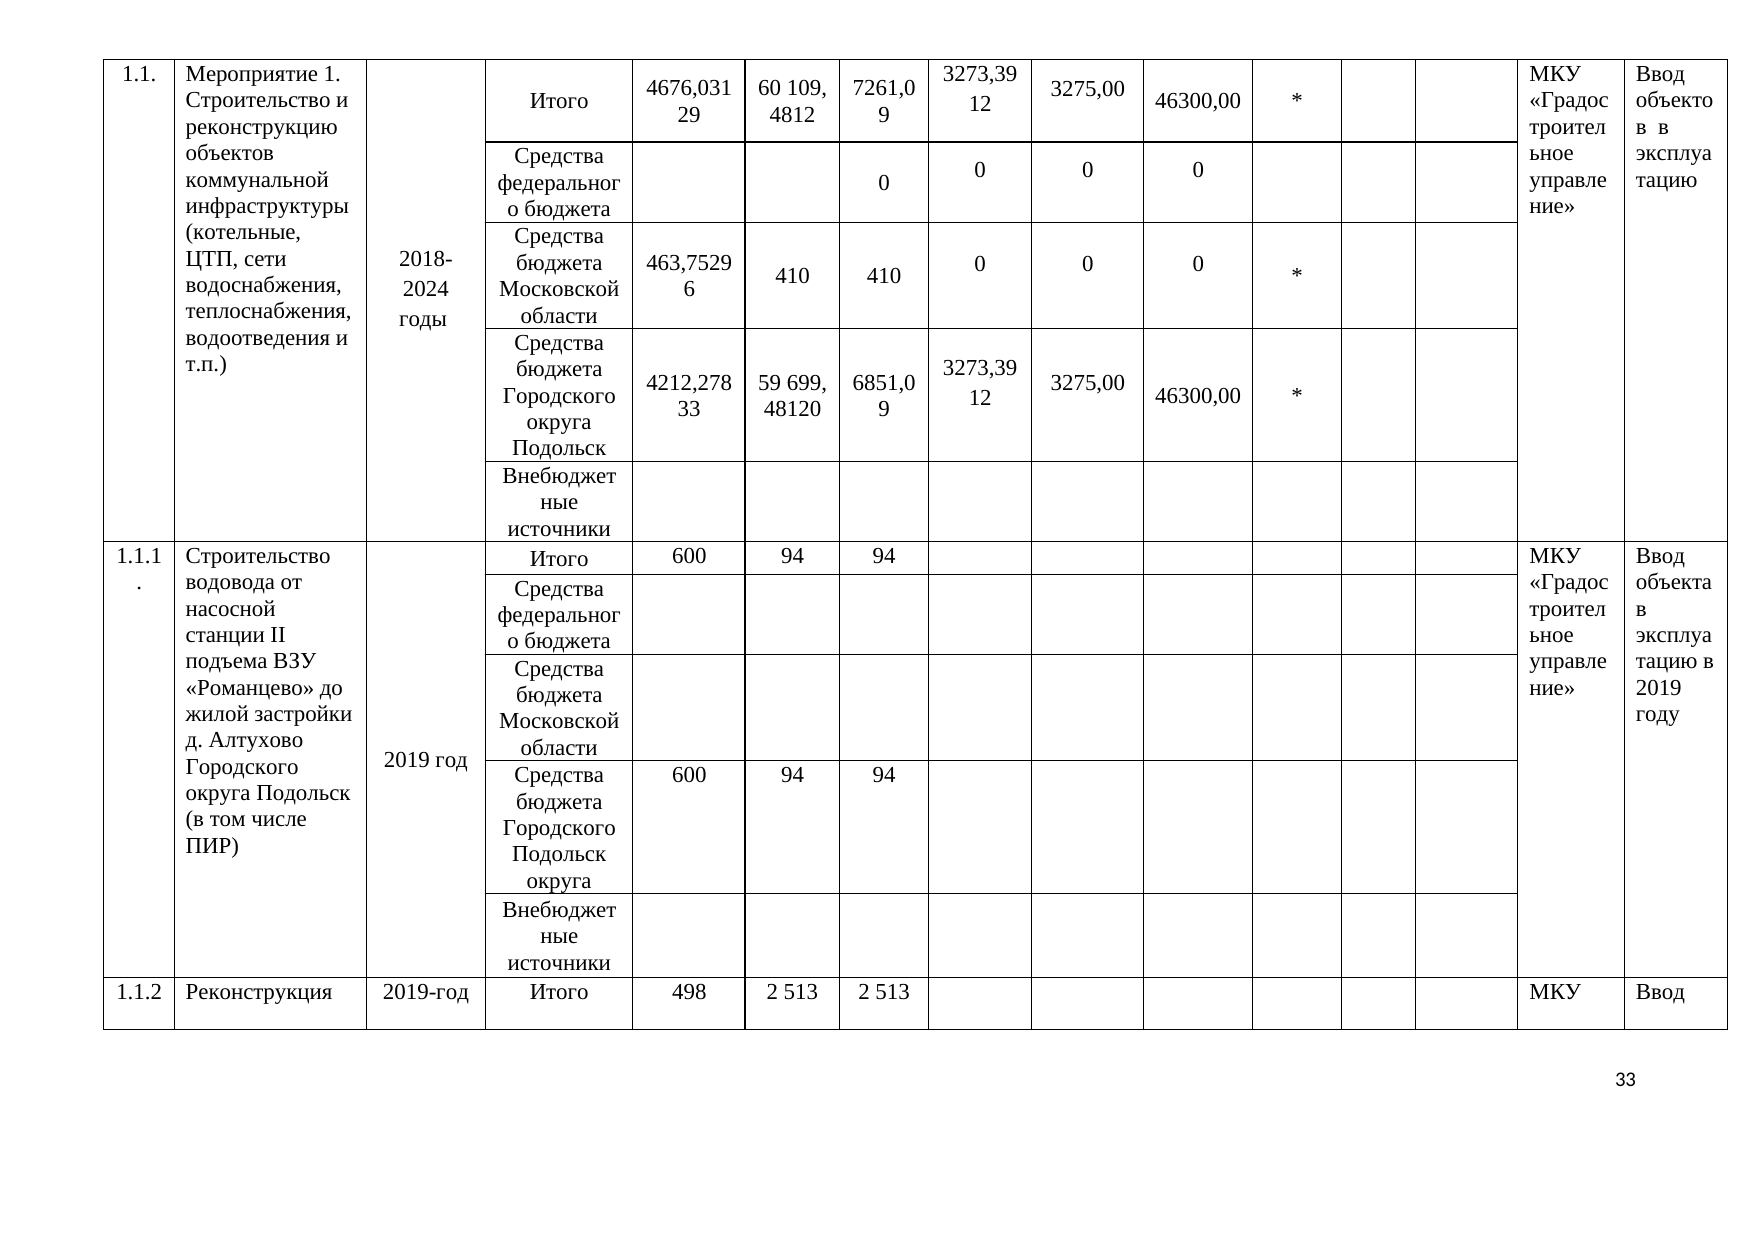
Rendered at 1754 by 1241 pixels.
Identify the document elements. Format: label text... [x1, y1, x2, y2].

table_cell [1032, 761, 1143, 893]
table_cell 3273,3912 [929, 329, 1031, 461]
table_cell [1253, 655, 1341, 760]
table_cell [1342, 655, 1415, 760]
table_cell [1253, 978, 1341, 1029]
table_cell [1416, 655, 1517, 760]
table_cell Ввод объекта в эксплуатацию в 2019 году [1625, 542, 1727, 977]
table_cell Средства федерального бюджета [486, 575, 632, 654]
table_cell [1032, 575, 1143, 654]
table_cell [1342, 542, 1415, 574]
table_cell [1342, 761, 1415, 893]
table_cell [1342, 575, 1415, 654]
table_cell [1625, 978, 1727, 1029]
table_cell [1342, 978, 1415, 1029]
table_cell 0 [929, 223, 1031, 328]
table_cell Средства бюджета Московской области [486, 655, 632, 760]
table_cell [1416, 143, 1517, 222]
table_cell [1416, 761, 1517, 893]
table_cell 94 [840, 761, 928, 893]
table_cell 3273,3912 [929, 60, 1031, 141]
table_cell 60 109,4812 [746, 60, 839, 141]
table_cell [1342, 329, 1415, 461]
table_cell Мероприятие 1. Строительство и реконструкцию объектов коммунальной инфраструктуры (котельные, ЦТП, сети водоснабжения, теплоснабжения, водоотведения и т.п.) [175, 60, 366, 541]
table_cell [1253, 462, 1341, 541]
table_cell 1.1.2. [104, 978, 174, 1029]
table_cell [1253, 143, 1341, 222]
table_cell [746, 894, 839, 977]
table_cell 59 699,48120 [746, 329, 839, 461]
table_cell * [1253, 329, 1341, 461]
table_cell 46300,00 [1144, 329, 1252, 461]
table_cell 3275,00 [1032, 60, 1143, 141]
table_cell МКУ «Градостроительное управление» [1518, 542, 1624, 977]
table_cell 4212,27833 [633, 329, 744, 461]
table_cell [840, 575, 928, 654]
table_cell [929, 655, 1031, 760]
table_cell [1416, 894, 1517, 977]
table_cell [1032, 655, 1143, 760]
table_cell 3275,00 [1032, 329, 1143, 461]
table_cell [929, 542, 1031, 574]
table_cell 6851,09 [840, 329, 928, 461]
table_cell [1253, 575, 1341, 654]
table_cell 46300,00 [1144, 60, 1252, 141]
table_cell Внебюджетные источники [486, 894, 632, 977]
table_cell [1032, 542, 1143, 574]
table_cell [633, 143, 744, 222]
table_cell 600 [633, 761, 744, 893]
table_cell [486, 329, 632, 461]
table_cell [840, 655, 928, 760]
table_cell Строительство водовода от насосной станции II подъема ВЗУ «Романцево» до жилой застройки д. Алтухово Городского округа Подольск (в том числе ПИР) [175, 542, 366, 977]
table_cell [1342, 894, 1415, 977]
table_cell [929, 894, 1031, 977]
table_cell [1253, 542, 1341, 574]
table_cell [1416, 462, 1517, 541]
table_cell Внебюджетные источники [486, 462, 632, 541]
table_cell [1342, 143, 1415, 222]
table_cell 94 [746, 761, 839, 893]
table_cell 7261,09 [840, 60, 928, 141]
table_cell [1416, 329, 1517, 461]
table_cell [746, 462, 839, 541]
table_cell [633, 655, 744, 760]
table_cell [1518, 60, 1624, 541]
table_cell [1342, 462, 1415, 541]
table_cell 2018-2024 годы [367, 60, 485, 541]
table_cell [1416, 223, 1517, 328]
table_cell 0 [1144, 143, 1252, 222]
table_cell Итого [486, 60, 632, 141]
table_cell [1144, 462, 1252, 541]
table_cell 0 [1032, 223, 1143, 328]
table_cell 94 [840, 542, 928, 574]
table_cell [1144, 761, 1252, 893]
table_cell [633, 894, 744, 977]
table_cell 2 513 [746, 978, 839, 1029]
table_cell 0 [929, 143, 1031, 222]
table_cell 498 [633, 978, 744, 1029]
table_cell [175, 978, 366, 1029]
table_cell [1144, 894, 1252, 977]
table_cell [929, 761, 1031, 893]
table_cell 94 [746, 542, 839, 574]
table_cell [746, 575, 839, 654]
table_cell [1342, 60, 1415, 141]
table_cell [1416, 575, 1517, 654]
table_cell Итого [486, 978, 632, 1029]
table_cell [746, 143, 839, 222]
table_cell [1518, 978, 1624, 1029]
table_cell [929, 462, 1031, 541]
table_cell [929, 978, 1031, 1029]
table_cell [1144, 542, 1252, 574]
table_cell 600 [633, 542, 744, 574]
table_cell [1253, 761, 1341, 893]
table_cell [1253, 894, 1341, 977]
table_cell [1342, 223, 1415, 328]
table_cell 0 [1032, 143, 1143, 222]
table_cell Средства бюджета Московской области [486, 223, 632, 328]
table_cell [1032, 462, 1143, 541]
table_cell [1144, 978, 1252, 1029]
table_cell [1144, 575, 1252, 654]
table_cell * [1253, 223, 1341, 328]
table_cell 410 [840, 223, 928, 328]
table_cell [1416, 542, 1517, 574]
table_cell 2019 год [367, 542, 485, 977]
table_cell 1.1. [104, 60, 174, 541]
table_cell 410 [746, 223, 839, 328]
table_cell [1416, 60, 1517, 141]
table_cell [1144, 655, 1252, 760]
table_cell [1416, 978, 1517, 1029]
table_cell [840, 462, 928, 541]
table_cell 0 [1144, 223, 1252, 328]
table_cell 2019-год [367, 978, 485, 1029]
table_cell Ввод объектов в эксплуатацию [1625, 60, 1727, 541]
table_cell 1.1.1. [104, 542, 174, 977]
table_cell 463,75296 [633, 223, 744, 328]
table_cell [633, 575, 744, 654]
table_cell [840, 894, 928, 977]
table_cell [1032, 978, 1143, 1029]
table_cell [929, 575, 1031, 654]
table_cell Средства бюджета Городского Подольск округа [486, 761, 632, 893]
table_cell [1032, 894, 1143, 977]
table_cell 0 [840, 143, 928, 222]
table_cell * [1253, 60, 1341, 141]
table_cell [633, 462, 744, 541]
table_cell [746, 655, 839, 760]
table_cell Итого [486, 542, 632, 574]
table_cell 4676,03129 [633, 60, 744, 141]
table_cell Средства федерального бюджета [486, 143, 632, 222]
table_cell 2 513 [840, 978, 928, 1029]
